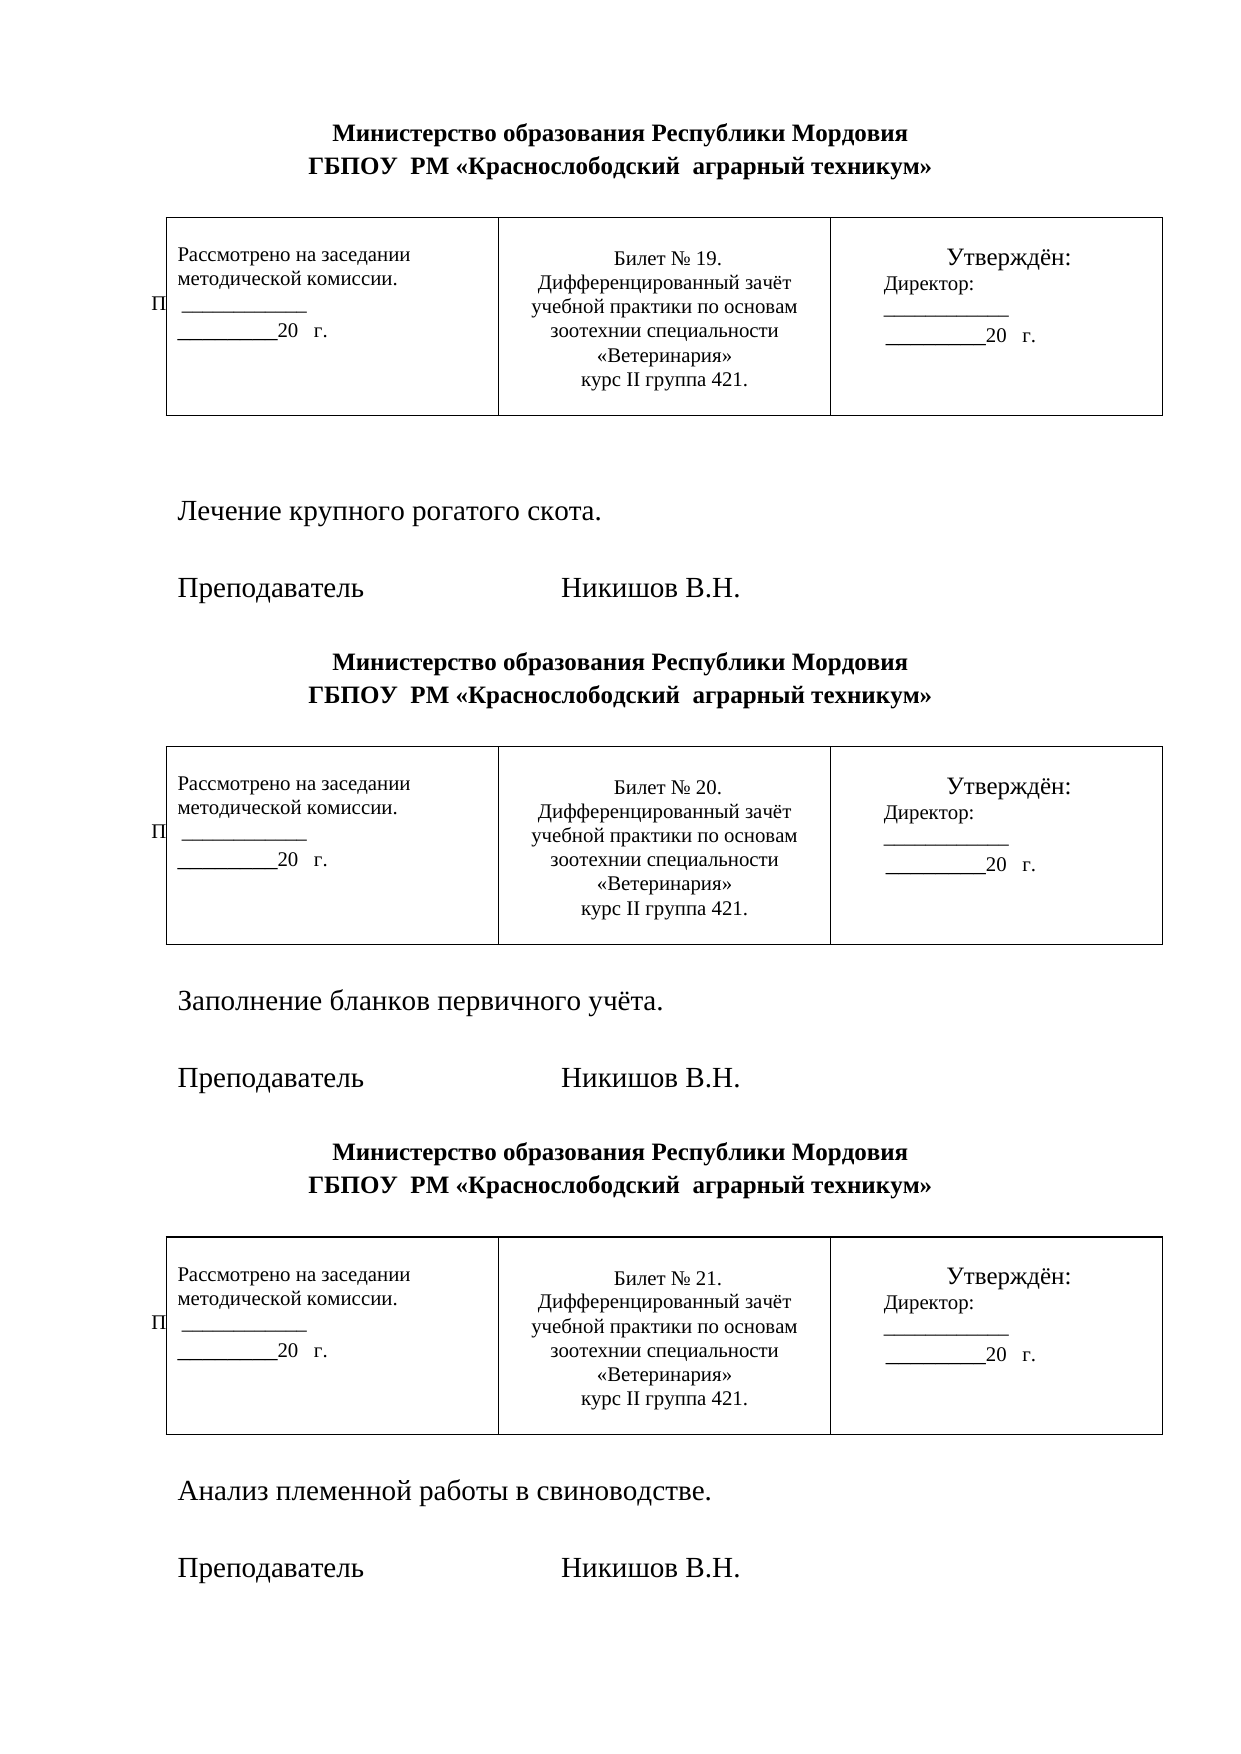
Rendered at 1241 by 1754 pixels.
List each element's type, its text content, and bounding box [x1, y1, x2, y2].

table_header Утверждён: Директор: ____________ ________20 г. [831, 747, 1162, 943]
table_header Рассмотрено на заседании методической комиссии. П ____________ ________20 г. [167, 747, 498, 943]
text Преподаватель Никишов В.Н. [177, 1551, 1152, 1584]
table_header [831, 218, 1162, 415]
text ГБПОУ РМ «Краснослободский аграрный техникум» [88, 151, 1152, 180]
text Анализ племенной работы в свиноводстве. [177, 1473, 1152, 1507]
text Преподаватель Никишов В.Н. [177, 1060, 1152, 1094]
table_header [831, 1238, 1162, 1434]
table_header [167, 218, 498, 415]
text ГБПОУ РМ «Краснослободский аграрный техникум» [88, 1170, 1152, 1199]
text Преподаватель Никишов В.Н. [177, 570, 1152, 603]
text Лечение крупного рогатого скота. [177, 493, 1152, 526]
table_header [167, 1238, 498, 1434]
text ГБПОУ РМ «Краснослободский аграрный техникум» [88, 680, 1152, 709]
table_header Билет № 20. Дифференцированный зачёт учебной практики по основам зоотехнии специальности «Ветеринария» курс II группа 421. [499, 747, 830, 943]
text Министерство образования Республики Мордовия [88, 647, 1152, 676]
text Министерство образования Республики Мордовия [88, 118, 1152, 147]
table_header Билет № 19. Дифференцированный зачёт учебной практики по основам зоотехнии специальности «Ветеринария» курс II группа 421. [499, 218, 830, 415]
text Министерство образования Республики Мордовия [88, 1137, 1152, 1166]
table_header Билет № 21. Дифференцированный зачёт учебной практики по основам зоотехнии специальности «Ветеринария» курс II группа 421. [499, 1238, 830, 1434]
text Заполнение бланков первичного учёта. [177, 983, 1152, 1017]
